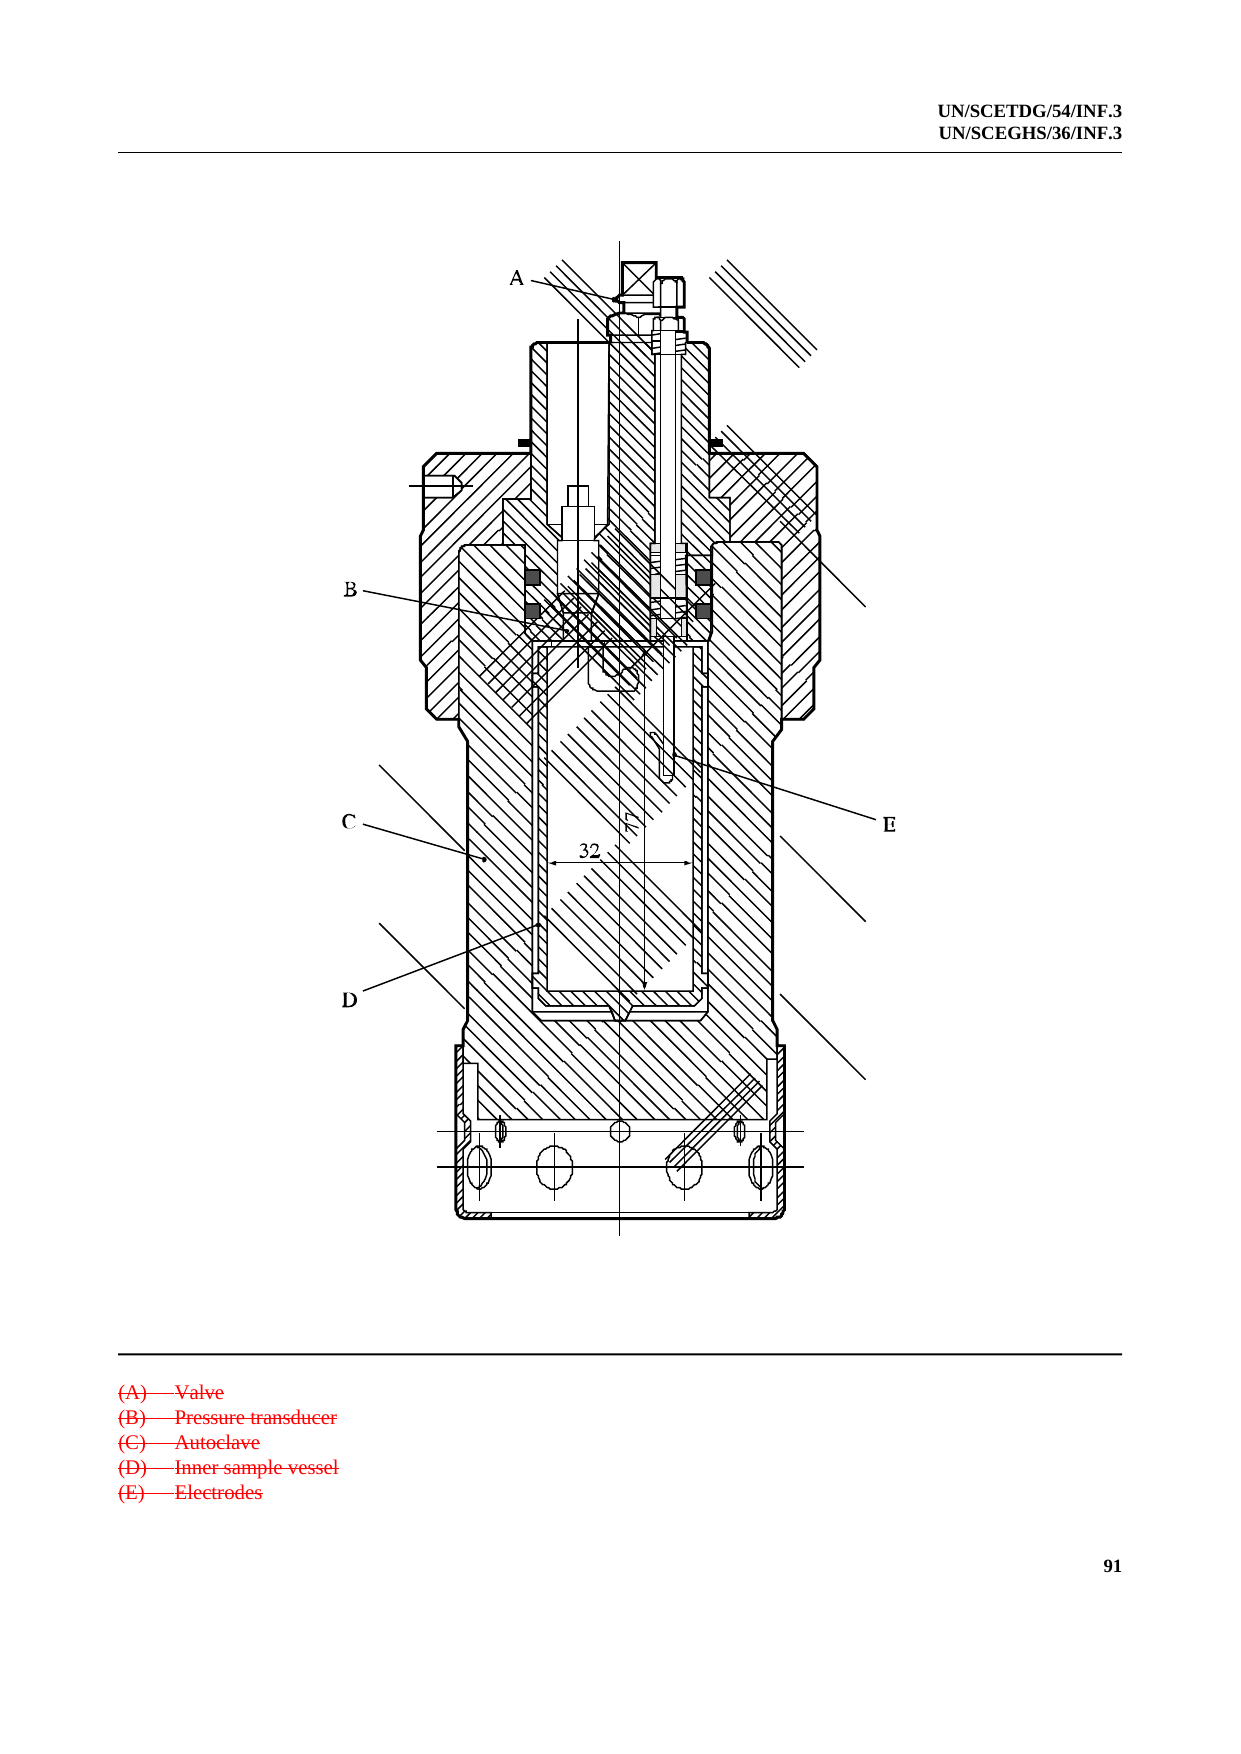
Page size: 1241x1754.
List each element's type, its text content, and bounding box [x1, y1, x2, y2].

list (B) Pressure transducer [118, 1404, 1122, 1429]
list (E) Electrodes [118, 1479, 1122, 1504]
list (D) Inner sample vessel [118, 1454, 1122, 1479]
list (A) Valve [118, 1379, 1122, 1404]
list (C) Autoclave [118, 1429, 1122, 1454]
